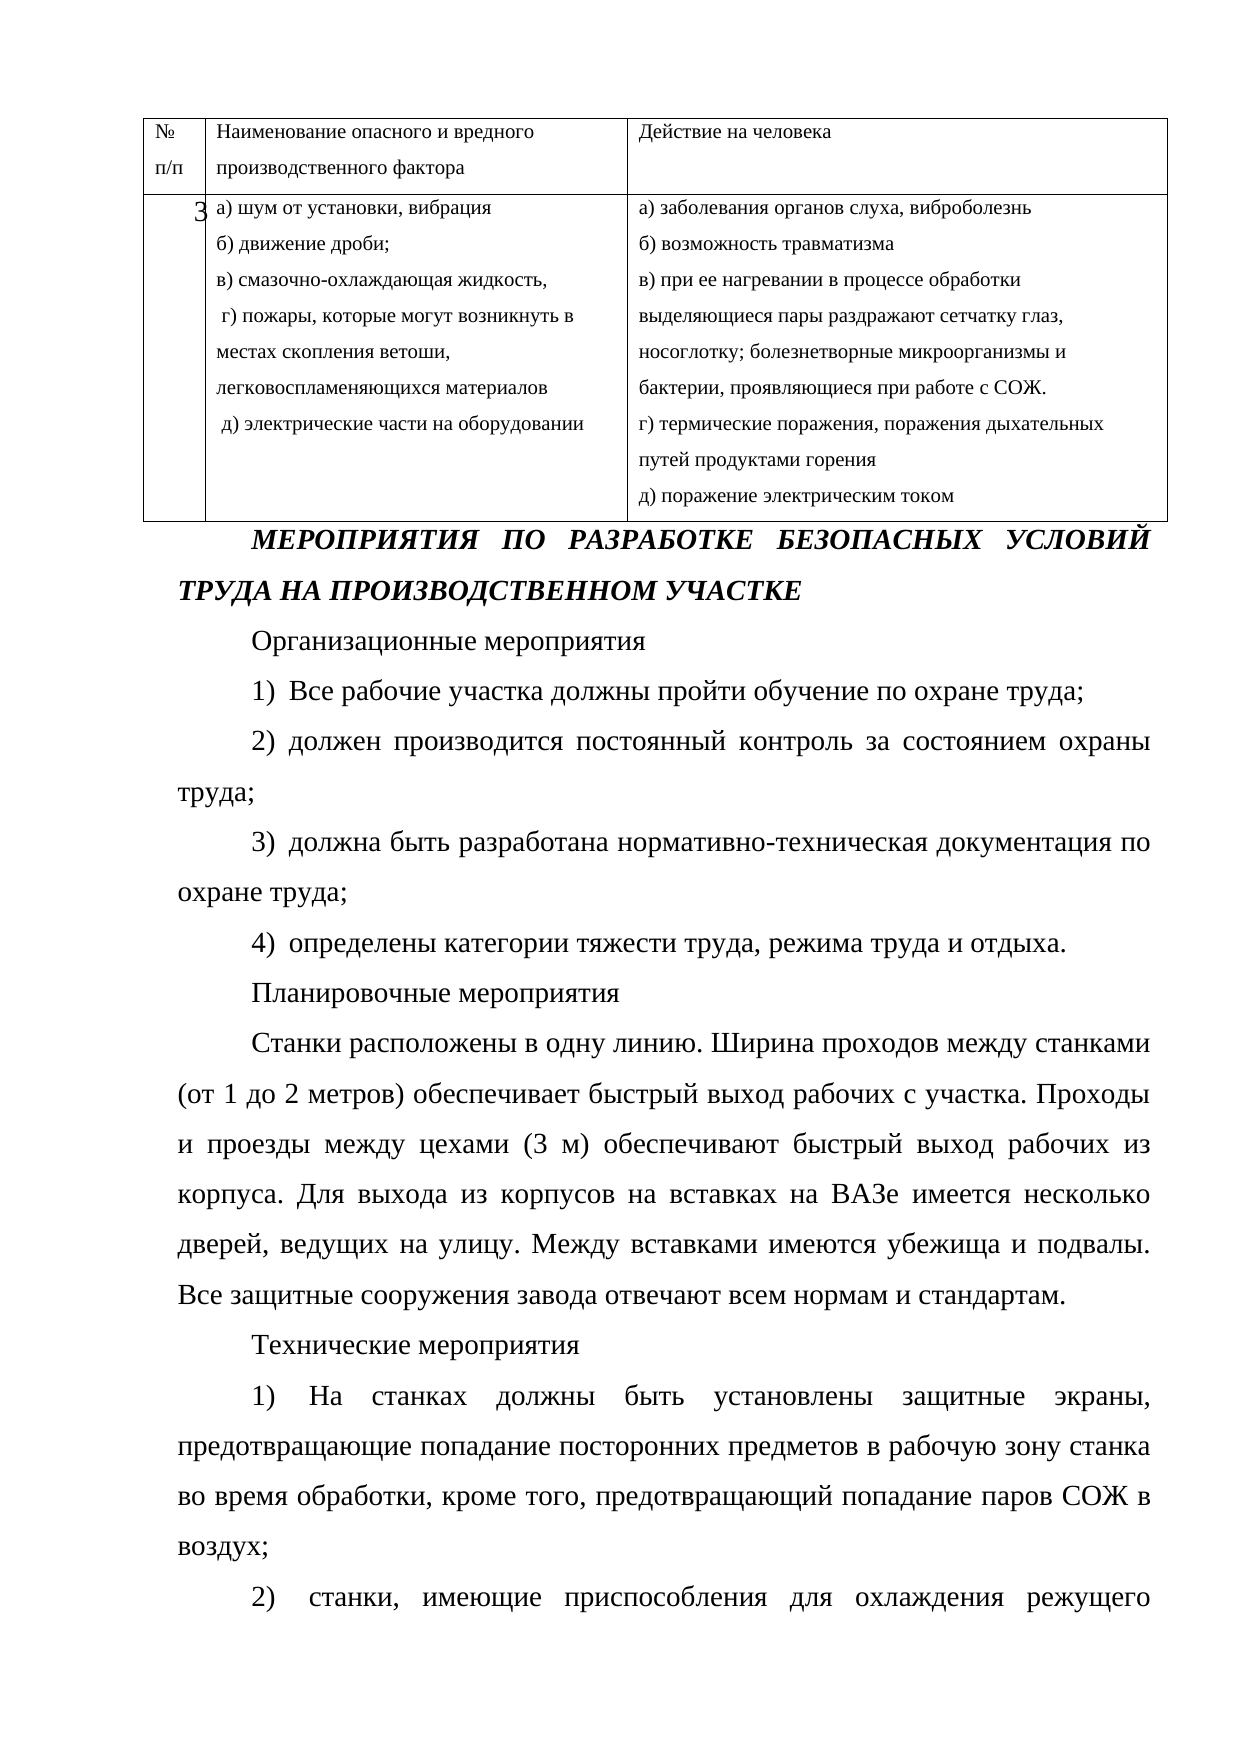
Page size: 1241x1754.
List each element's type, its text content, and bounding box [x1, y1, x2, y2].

list Все рабочие участка должны пройти обучение по охране труда; [177, 673, 1152, 707]
text Планировочные мероприятия [177, 975, 1152, 1009]
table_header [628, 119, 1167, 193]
list определены категории тяжести труда, режима труда и отдыха. [177, 925, 1152, 958]
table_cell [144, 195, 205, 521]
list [177, 1579, 1152, 1612]
text Станки расположены в одну линию. Ширина проходов между станками (от 1 до 2 метров) обеспечивает быстрый выход рабочих с участка. Проходы и проезды между цехами (3 м) обеспечивают быстрый выход рабочих из корпуса. Для выхода из корпусов на вставках на ВАЗе имеется несколько дверей, ведущих на улицу. Между вставками имеются убежища и подвалы. Все защитные сооружения завода отвечают всем нормам и стандартам. [177, 1025, 1152, 1311]
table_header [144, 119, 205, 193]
list должен производится постоянный контроль за состоянием охраны труда; [177, 723, 1152, 807]
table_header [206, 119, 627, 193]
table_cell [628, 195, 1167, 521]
text Технические мероприятия [177, 1327, 1152, 1361]
list должна быть разработана нормативно-техническая документация по охране труда; [177, 824, 1152, 908]
list На станках должны быть установлены защитные экраны, предотвращающие попадание посторонних предметов в рабочую зону станка во время обработки, кроме того, предотвращающий попадание паров СОЖ в воздух; [177, 1378, 1152, 1562]
text Мероприятия по разработке безопасных условий труда на производственном участке [177, 522, 1152, 606]
text Организационные мероприятия [177, 623, 1152, 656]
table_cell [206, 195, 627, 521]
